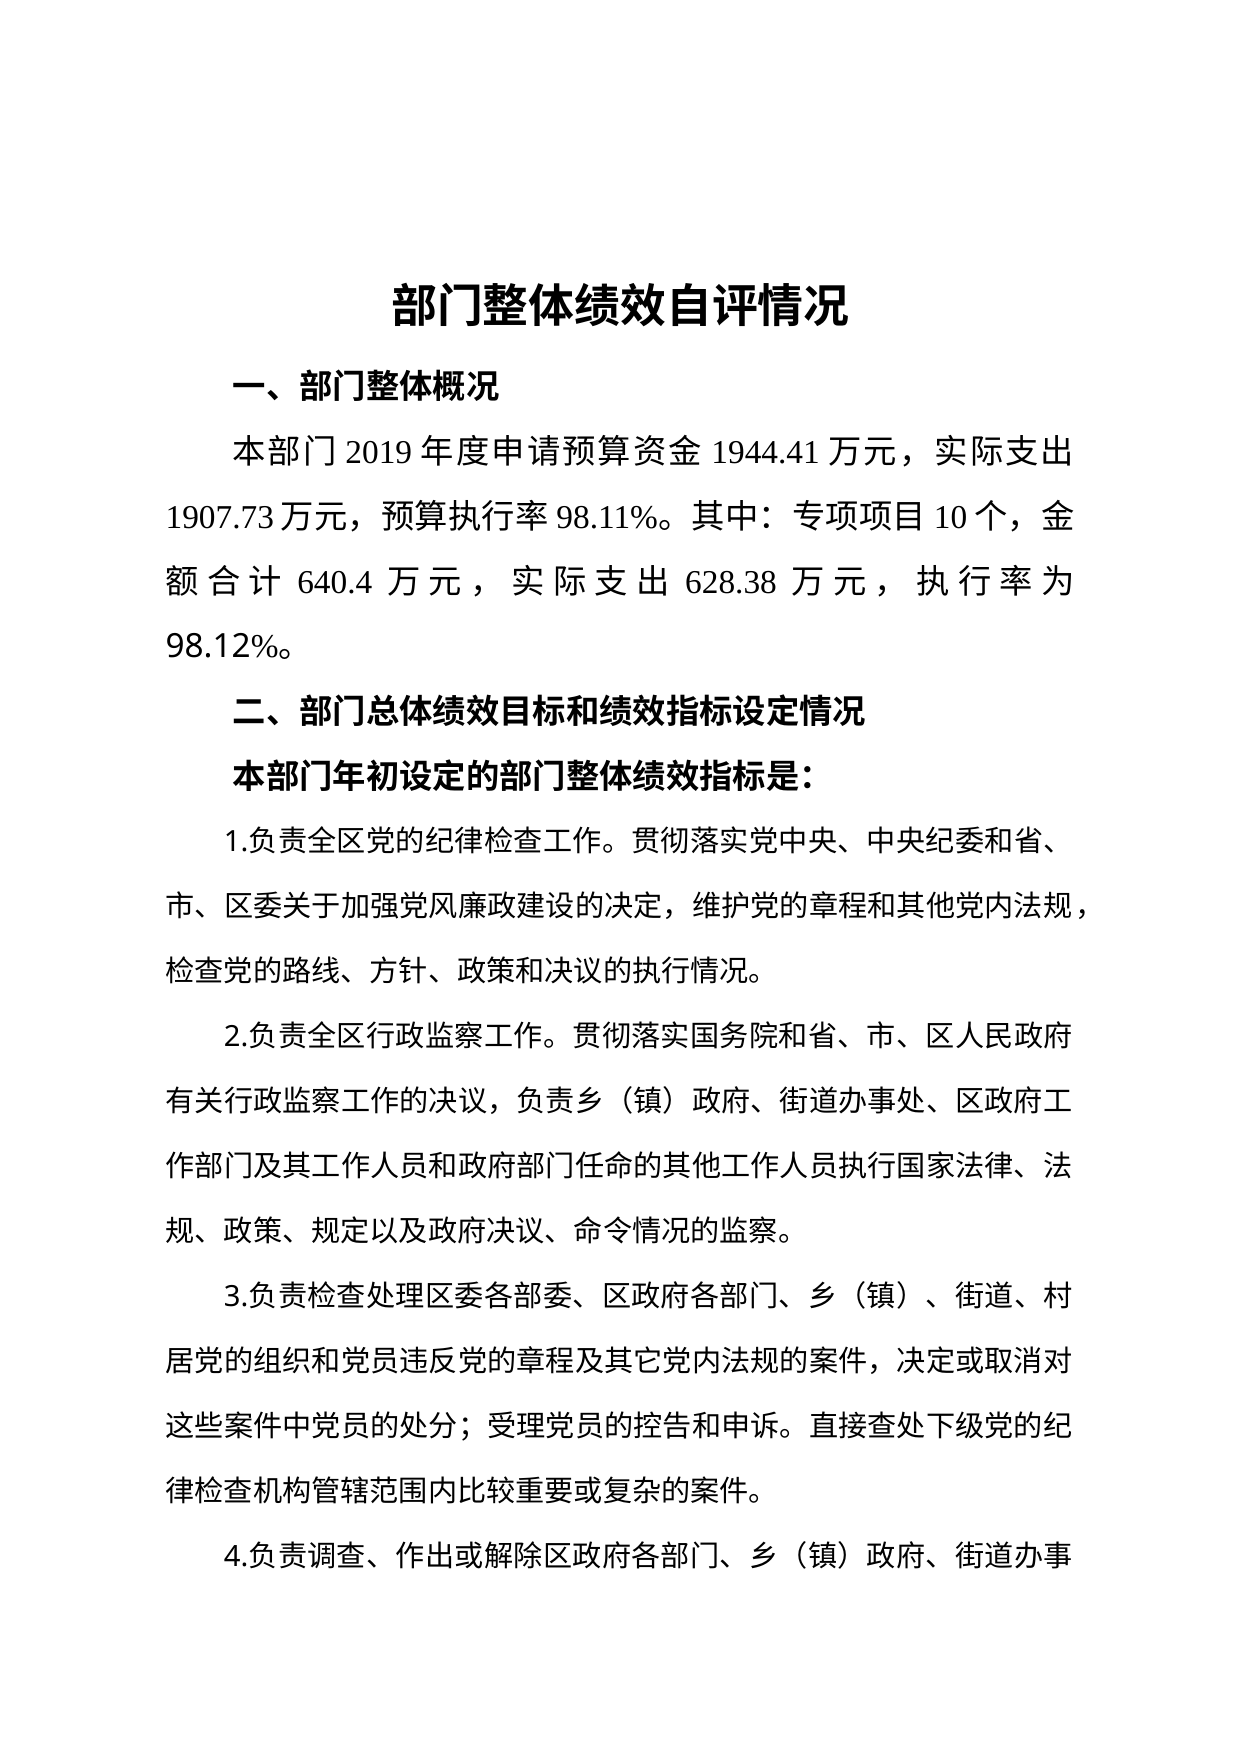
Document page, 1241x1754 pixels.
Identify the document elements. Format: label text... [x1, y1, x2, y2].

text 二、部门总体绩效目标和绩效指标设定情况 [165, 676, 1075, 741]
text 本部门年初设定的部门整体绩效指标是： [165, 741, 1075, 806]
text 部门整体绩效自评情况 [165, 253, 1075, 351]
text 2.负责全区行政监察工作。贯彻落实国务院和省、市、区人民政府有关行政监察工作的决议，负责乡（镇）政府、街道办事处、区政府工作部门及其工作人员和政府部门任命的其他工作人员执行国家法律、法规、政策、规定以及政府决议、命令情况的监察。 [165, 1001, 1075, 1261]
text 一、部门整体概况 [165, 351, 1075, 416]
text 1.负责全区党的纪律检查工作。贯彻落实党中央、中央纪委和省、市、区委关于加强党风廉政建设的决定，维护党的章程和其他党内法规，检查党的路线、方针、政策和决议的执行情况。 [165, 806, 1075, 1001]
text 3.负责检查处理区委各部委、区政府各部门、乡（镇）、街道、村居党的组织和党员违反党的章程及其它党内法规的案件，决定或取消对这些案件中党员的处分；受理党员的控告和申诉。直接查处下级党的纪律检查机构管辖范围内比较重要或复杂的案件。 [165, 1261, 1075, 1521]
text 本部门2019年度申请预算资金1944.41万元，实际支出1907.73万元，预算执行率98.11%。其中：专项项目10个，金额合计640.4万元，实际支出628.38万元，执行率为98.12%。 [165, 416, 1075, 676]
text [165, 1521, 1075, 1586]
